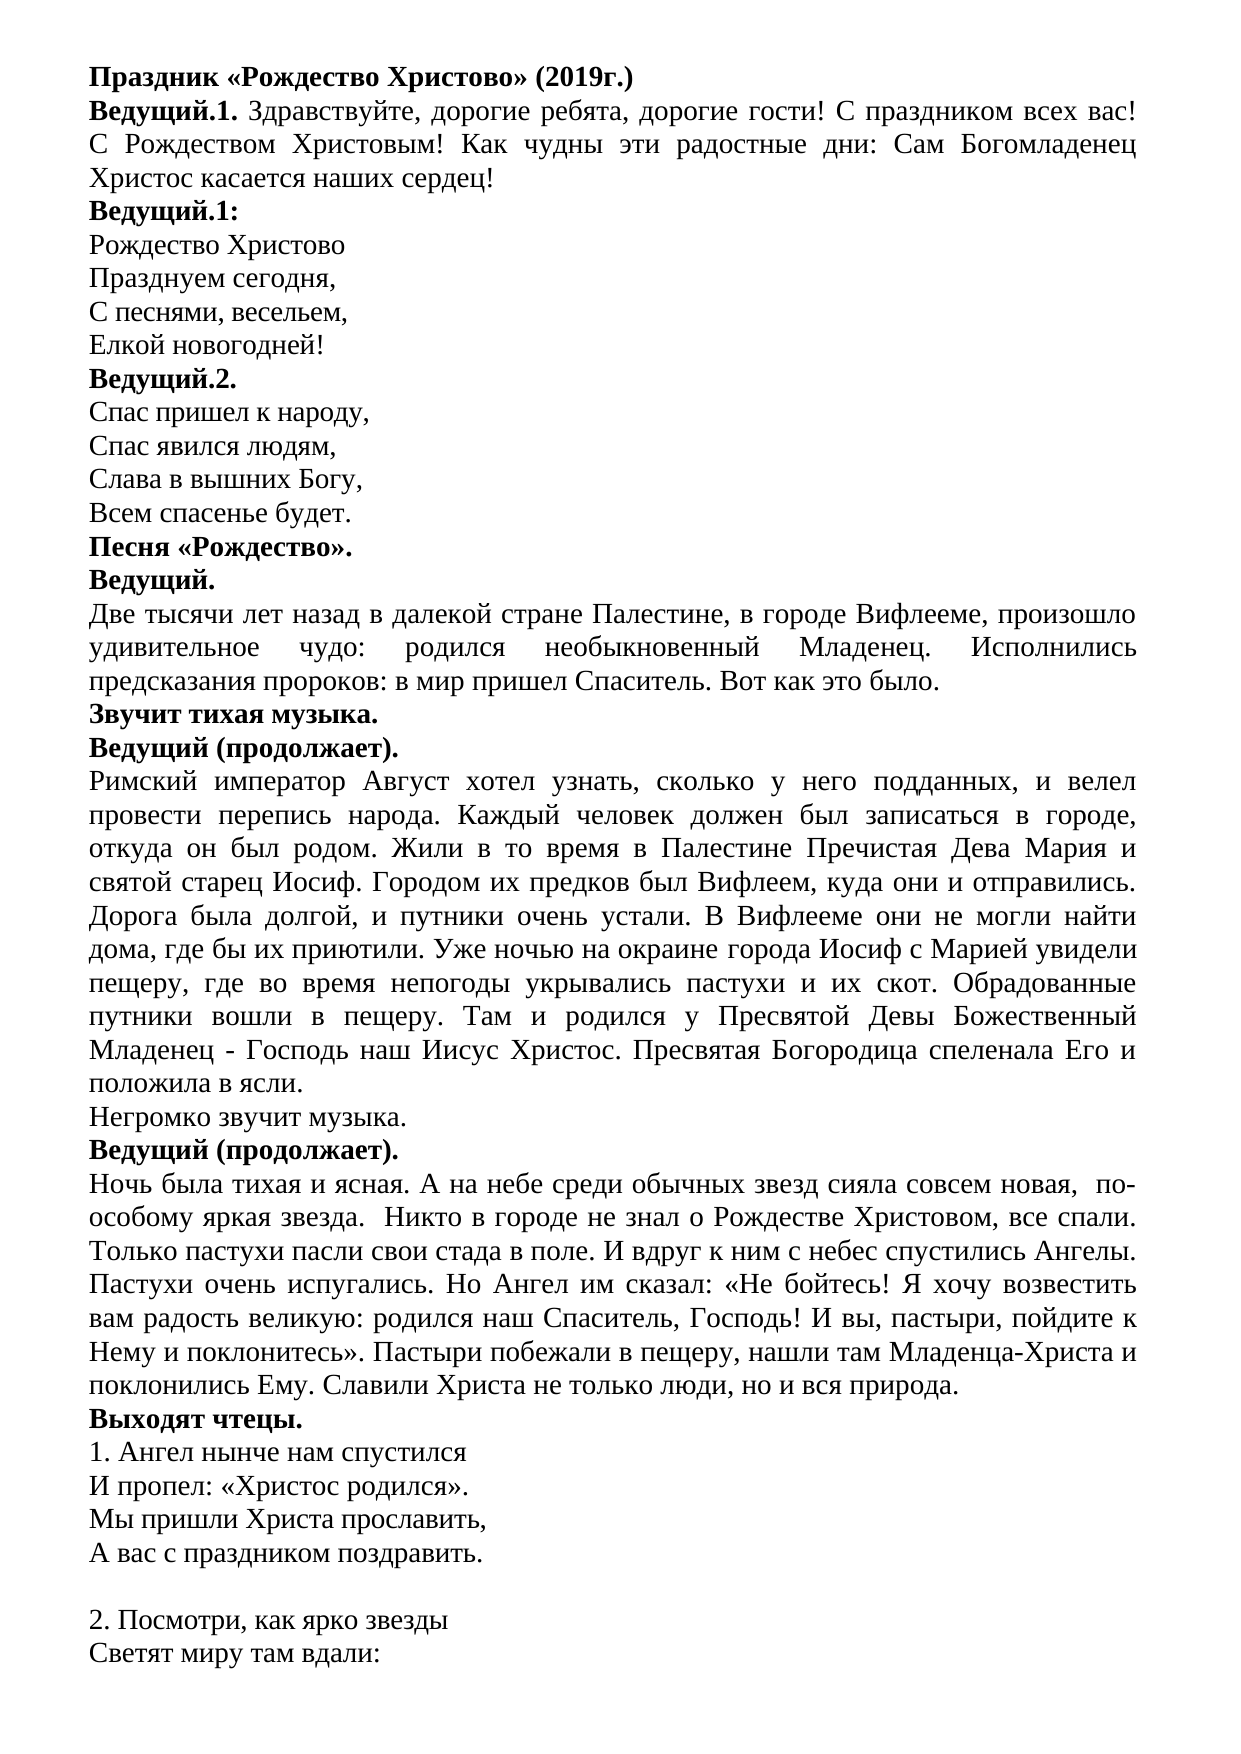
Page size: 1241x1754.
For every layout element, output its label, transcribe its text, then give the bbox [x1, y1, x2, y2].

text Ведущий.1: [89, 193, 1138, 227]
text Празднуем сегодня, [89, 260, 1138, 294]
text Слава в вышних Богу, [89, 462, 1138, 495]
text Спас пришел к народу, [89, 394, 1138, 428]
text Ведущий (продолжает). [89, 1132, 1138, 1166]
text 1. Ангел нынче нам спустился [89, 1434, 1138, 1468]
text Елкой новогодней! [89, 327, 1138, 361]
text С песнями, весельем, [89, 294, 1138, 327]
text Звучит тихая музыка. [89, 696, 1138, 730]
text Мы пришли Христа прославить, [89, 1501, 1138, 1535]
text Ведущий.1. Здравствуйте, дорогие ребята, дорогие гости! С праздником всех вас! С Рождеством Христовым! Как чудны эти радостные дни: Сам Богомладенец Христос касается наших сердец! [89, 93, 1138, 193]
text Ведущий. [89, 562, 1138, 596]
text Праздник «Рождество Христово» (2019г.) [89, 59, 1138, 93]
text Всем спасенье будет. [89, 495, 1138, 529]
text Ночь была тихая и ясная. А на небе среди обычных звезд сияла совсем новая, по-особому яркая звезда. Никто в городе не знал о Рождестве Христовом, все спали. Только пастухи пасли свои стада в поле. И вдруг к ним с небес спустились Ангелы. Пастухи очень испугались. Но Ангел им сказал: «Не бойтесь! Я хочу возвестить вам радость великую: родился наш Спаситель, Господь! И вы, пастыри, пойдите к Нему и поклонитесь». Пастыри побежали в пещеру, нашли там Младенца-Христа и поклонились Ему. Славили Христа не только люди, но и вся природа. [89, 1166, 1138, 1401]
text Рождество Христово [89, 227, 1138, 260]
text Ведущий (продолжает). [89, 730, 1138, 763]
text Светят миру там вдали: [89, 1636, 1138, 1669]
text Выходят чтецы. [89, 1401, 1138, 1434]
text Негромко звучит музыка. [89, 1099, 1138, 1132]
text 2. Посмотри, как ярко звезды [89, 1602, 1138, 1636]
text Две тысячи лет назад в далекой стране Палестине, в городе Вифлееме, произошло удивительное чудо: родился необыкновенный Младенец. Исполнились предсказания пророков: в мир пришел Спаситель. Вот как это было. [89, 596, 1138, 696]
text Песня «Рождество». [89, 529, 1138, 562]
text Римский император Август хотел узнать, сколько у него подданных, и велел провести перепись народа. Каждый человек должен был записаться в городе, откуда он был родом. Жили в то время в Палестине Пречистая Дева Мария и святой старец Иосиф. Городом их предков был Вифлеем, куда они и отправились. Дорога была долгой, и путники очень устали. В Вифлееме они не могли найти дома, где бы их приютили. Уже ночью на окраине города Иосиф с Марией увидели пещеру, где во время непогоды укрывались пастухи и их скот. Обрадованные путники вошли в пещеру. Там и родился у Пресвятой Девы Божественный Младенец - Господь наш Иисус Христос. Пресвятая Богородица спеленала Его и положила в ясли. [89, 763, 1138, 1099]
text Ведущий.2. [89, 361, 1138, 394]
text Спас явился людям, [89, 428, 1138, 462]
text А вас с праздником поздравить. [89, 1535, 1138, 1568]
text И пропел: «Христос родился». [89, 1468, 1138, 1501]
